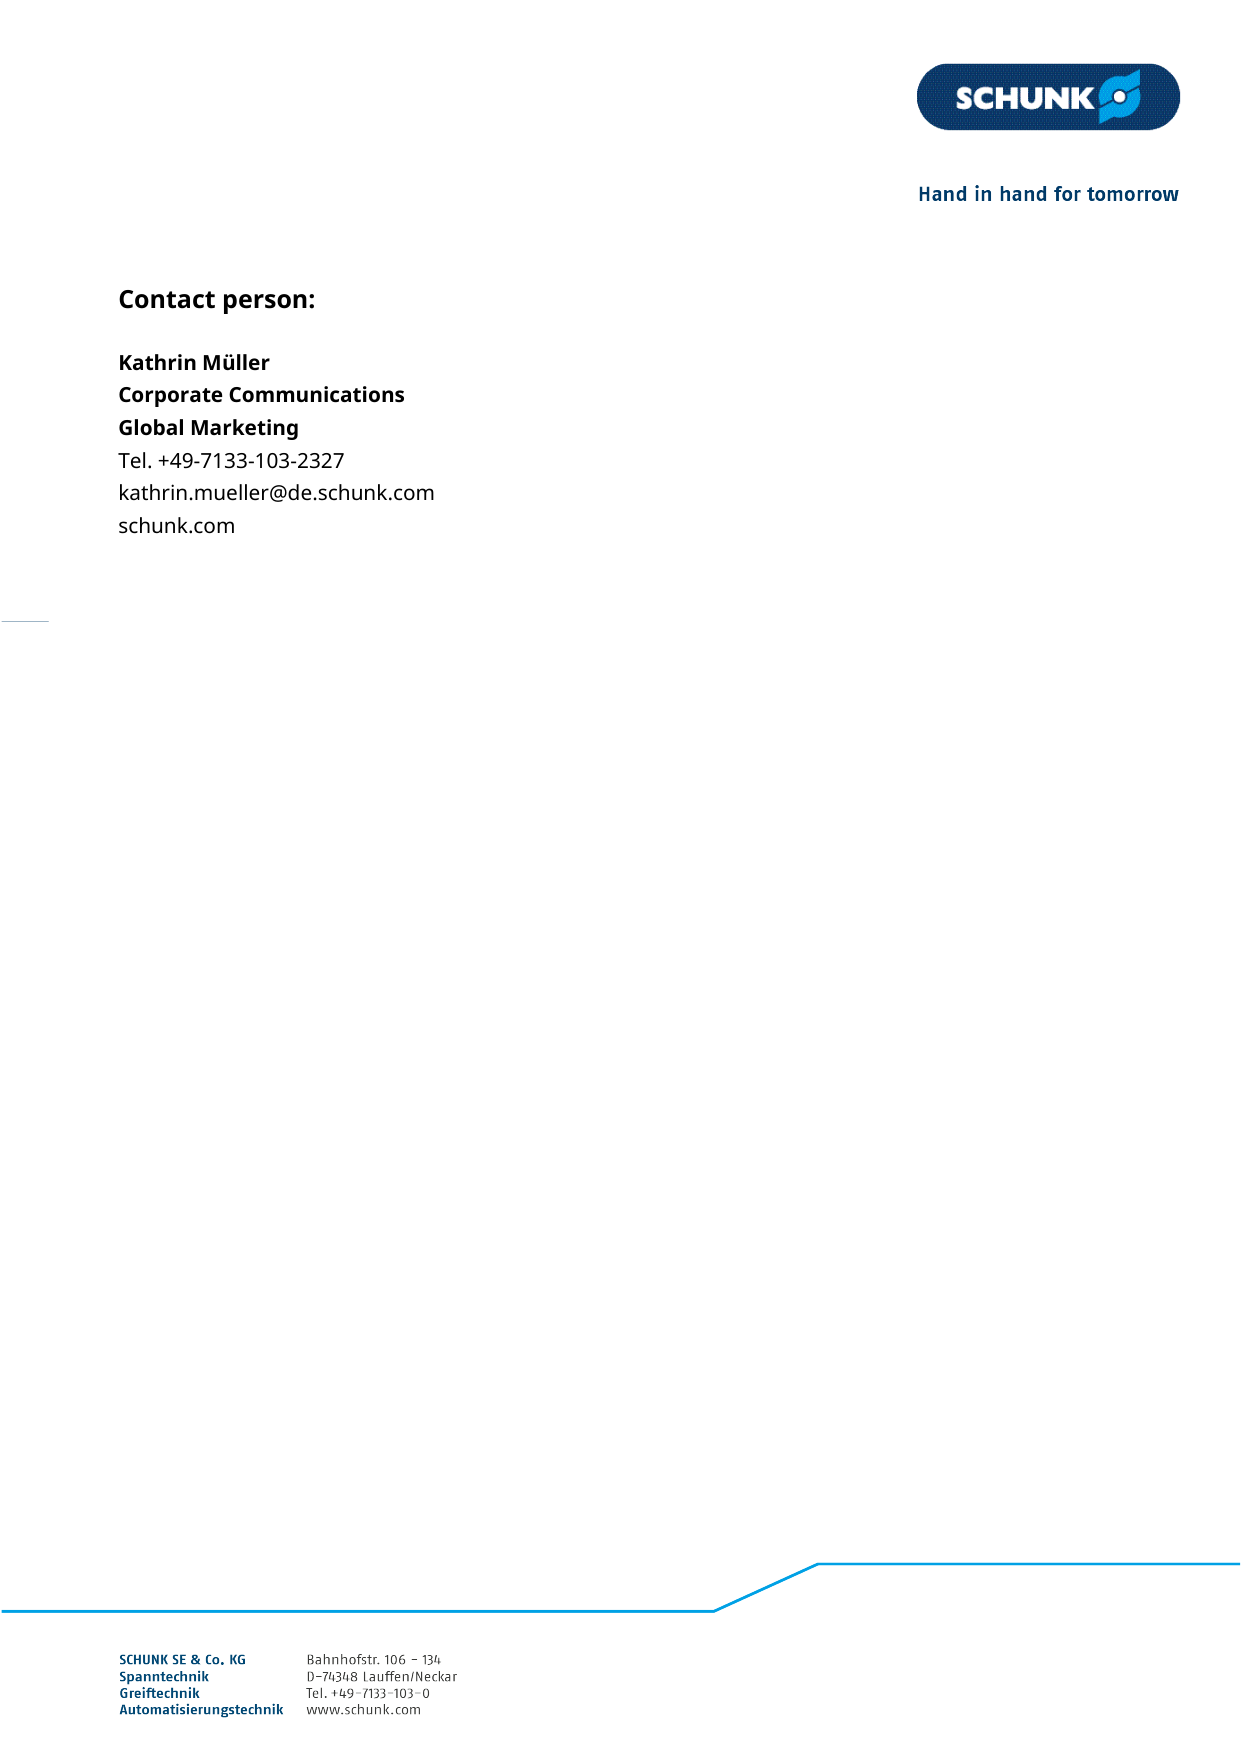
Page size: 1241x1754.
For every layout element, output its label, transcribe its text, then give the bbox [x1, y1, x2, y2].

text Tel. +49-7133-103-2327 [118, 446, 1092, 474]
text Kathrin Müller [118, 348, 1092, 376]
text kathrin.mueller@de.schunk.com [118, 478, 1092, 507]
text Contact person: [118, 281, 1092, 315]
text Global Marketing [118, 413, 1092, 442]
picture [1, 1, 1241, 1609]
picture [1, 1566, 1241, 1754]
text schunk.com [118, 511, 1092, 539]
text Corporate Communications [118, 381, 1092, 409]
